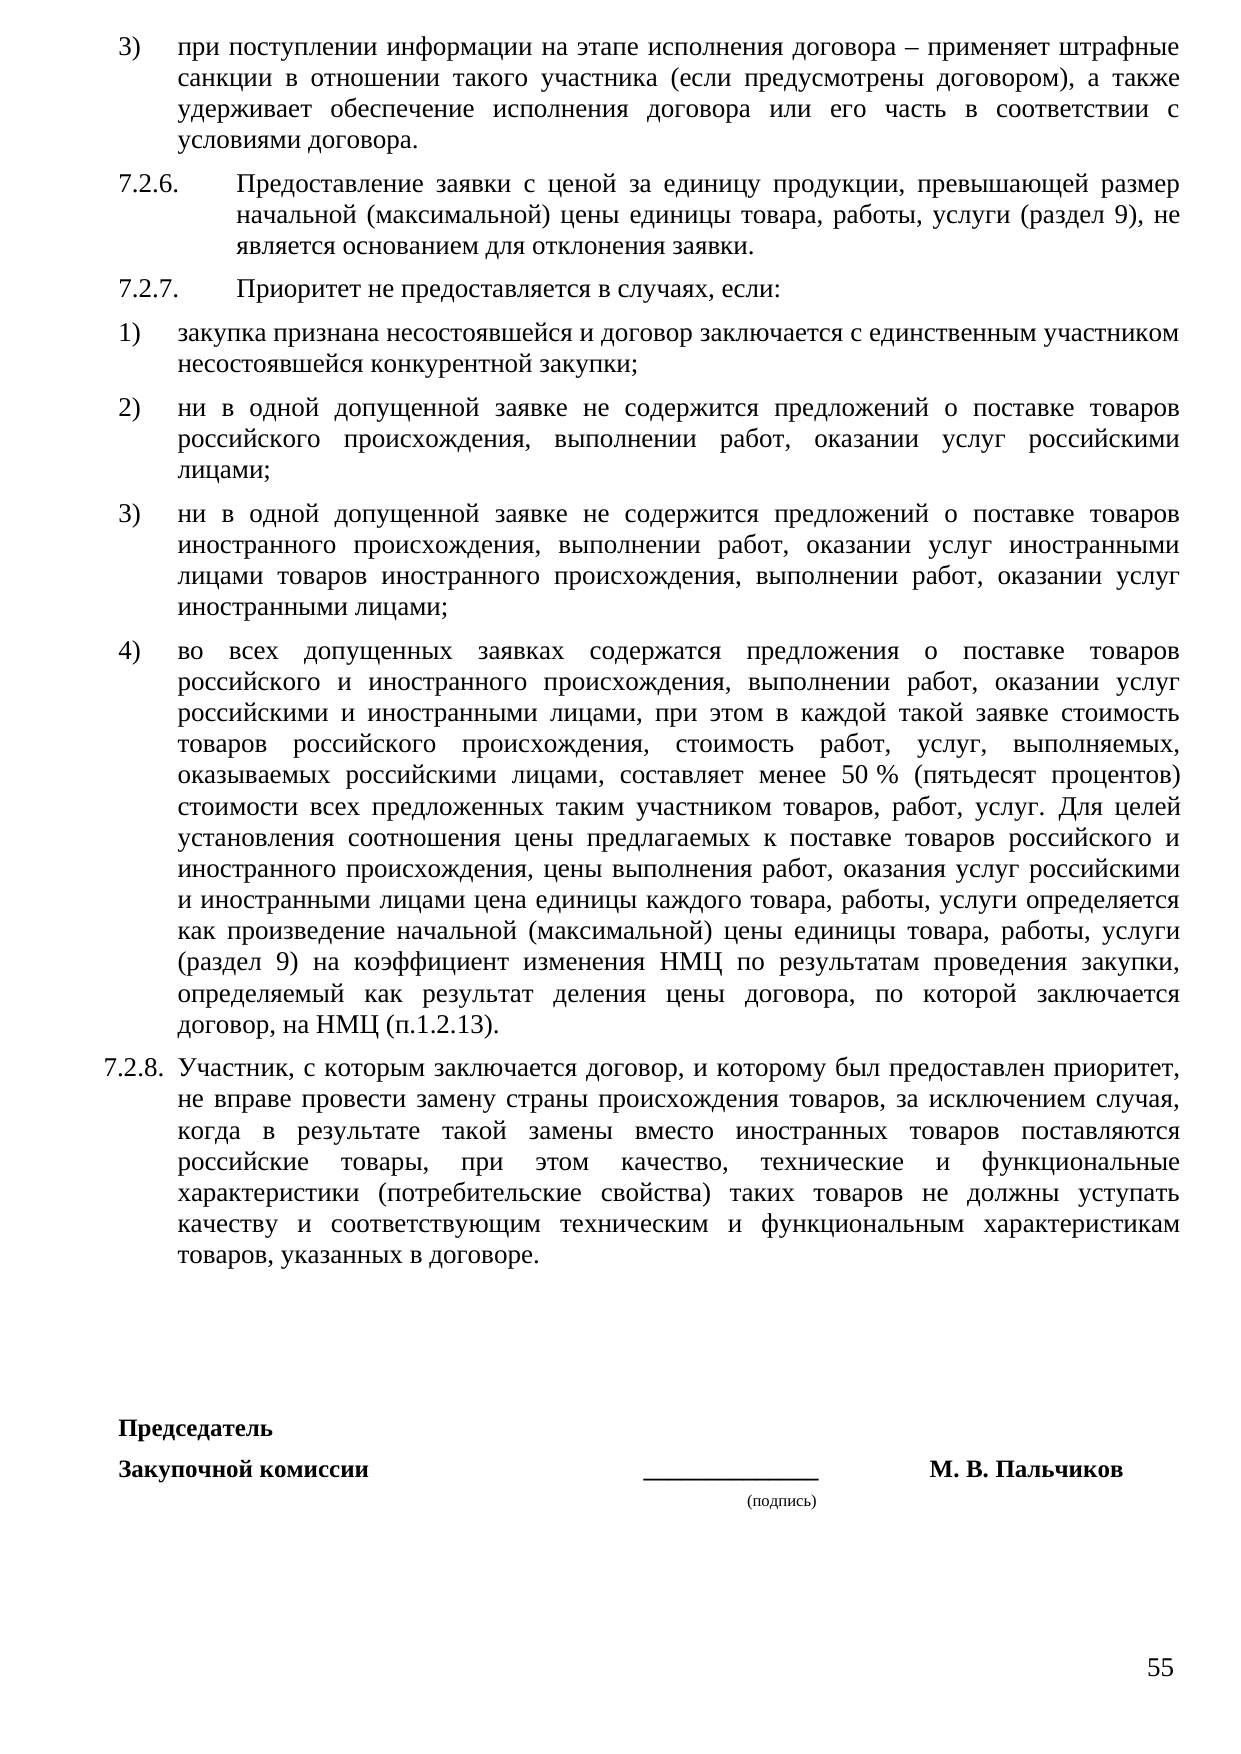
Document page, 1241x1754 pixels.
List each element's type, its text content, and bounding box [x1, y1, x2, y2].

text Приоритет не предоставляется в случаях, если: [118, 273, 1181, 304]
text Участник, с которым заключается договор, и которому был предоставлен приоритет, не вправе провести замену страны происхождения товаров, за исключением случая, когда в результате такой замены вместо иностранных товаров поставляются российские товары, при этом качество, технические и функциональные характеристики (потребительские свойства) таких товаров не должны уступать качеству и соответствующим техническим и функциональным характеристикам товаров, указанных в договоре. [103, 1051, 1181, 1269]
text Председатель [118, 1413, 1181, 1442]
text ни в одной допущенной заявке не содержится предложений о поставке товаров иностранного происхождения, выполнении работ, оказании услуг иностранными лицами товаров иностранного происхождения, выполнении работ, оказании услуг иностранными лицами; [118, 497, 1181, 622]
text при поступлении информации на этапе исполнения договора – применяет штрафные санкции в отношении такого участника (если предусмотрены договором), а также удерживает обеспечение исполнения договора или его часть в соответствии с условиями договора. [118, 29, 1181, 154]
text во всех допущенных заявках содержатся предложения о поставке товаров российского и иностранного происхождения, выполнении работ, оказании услуг российскими и иностранными лицами, при этом в каждой такой заявке стоимость товаров российского происхождения, стоимость работ, услуг, выполняемых, оказываемых российскими лицами, составляет менее 50 % (пятьдесят процентов) стоимости всех предложенных таким участником товаров, работ, услуг. Для целей установления соотношения цены предлагаемых к поставке товаров российского и иностранного происхождения, цены выполнения работ, оказания услуг российскими и иностранными лицами цена единицы каждого товара, работы, услуги определяется как произведение начальной (максимальной) цены единицы товара, работы, услуги (раздел 9) на коэффициент изменения НМЦ по результатам проведения закупки, определяемый как результат деления цены договора, по которой заключается договор, на НМЦ (п.1.2.13). [118, 634, 1181, 1039]
text закупка признана несостоявшейся и договор заключается с единственным участником несостоявшейся конкурентной закупки; [118, 316, 1181, 378]
list Закупочной комиссии ______________ М. В. Пальчиков (подпись) [118, 1454, 1181, 1512]
text Предоставление заявки с ценой за единицу продукции, превышающей размер начальной (максимальной) цены единицы товара, работы, услуги (раздел 9), не является основанием для отклонения заявки. [118, 167, 1181, 260]
text ни в одной допущенной заявке не содержится предложений о поставке товаров российского происхождения, выполнении работ, оказании услуг российскими лицами; [118, 391, 1181, 484]
